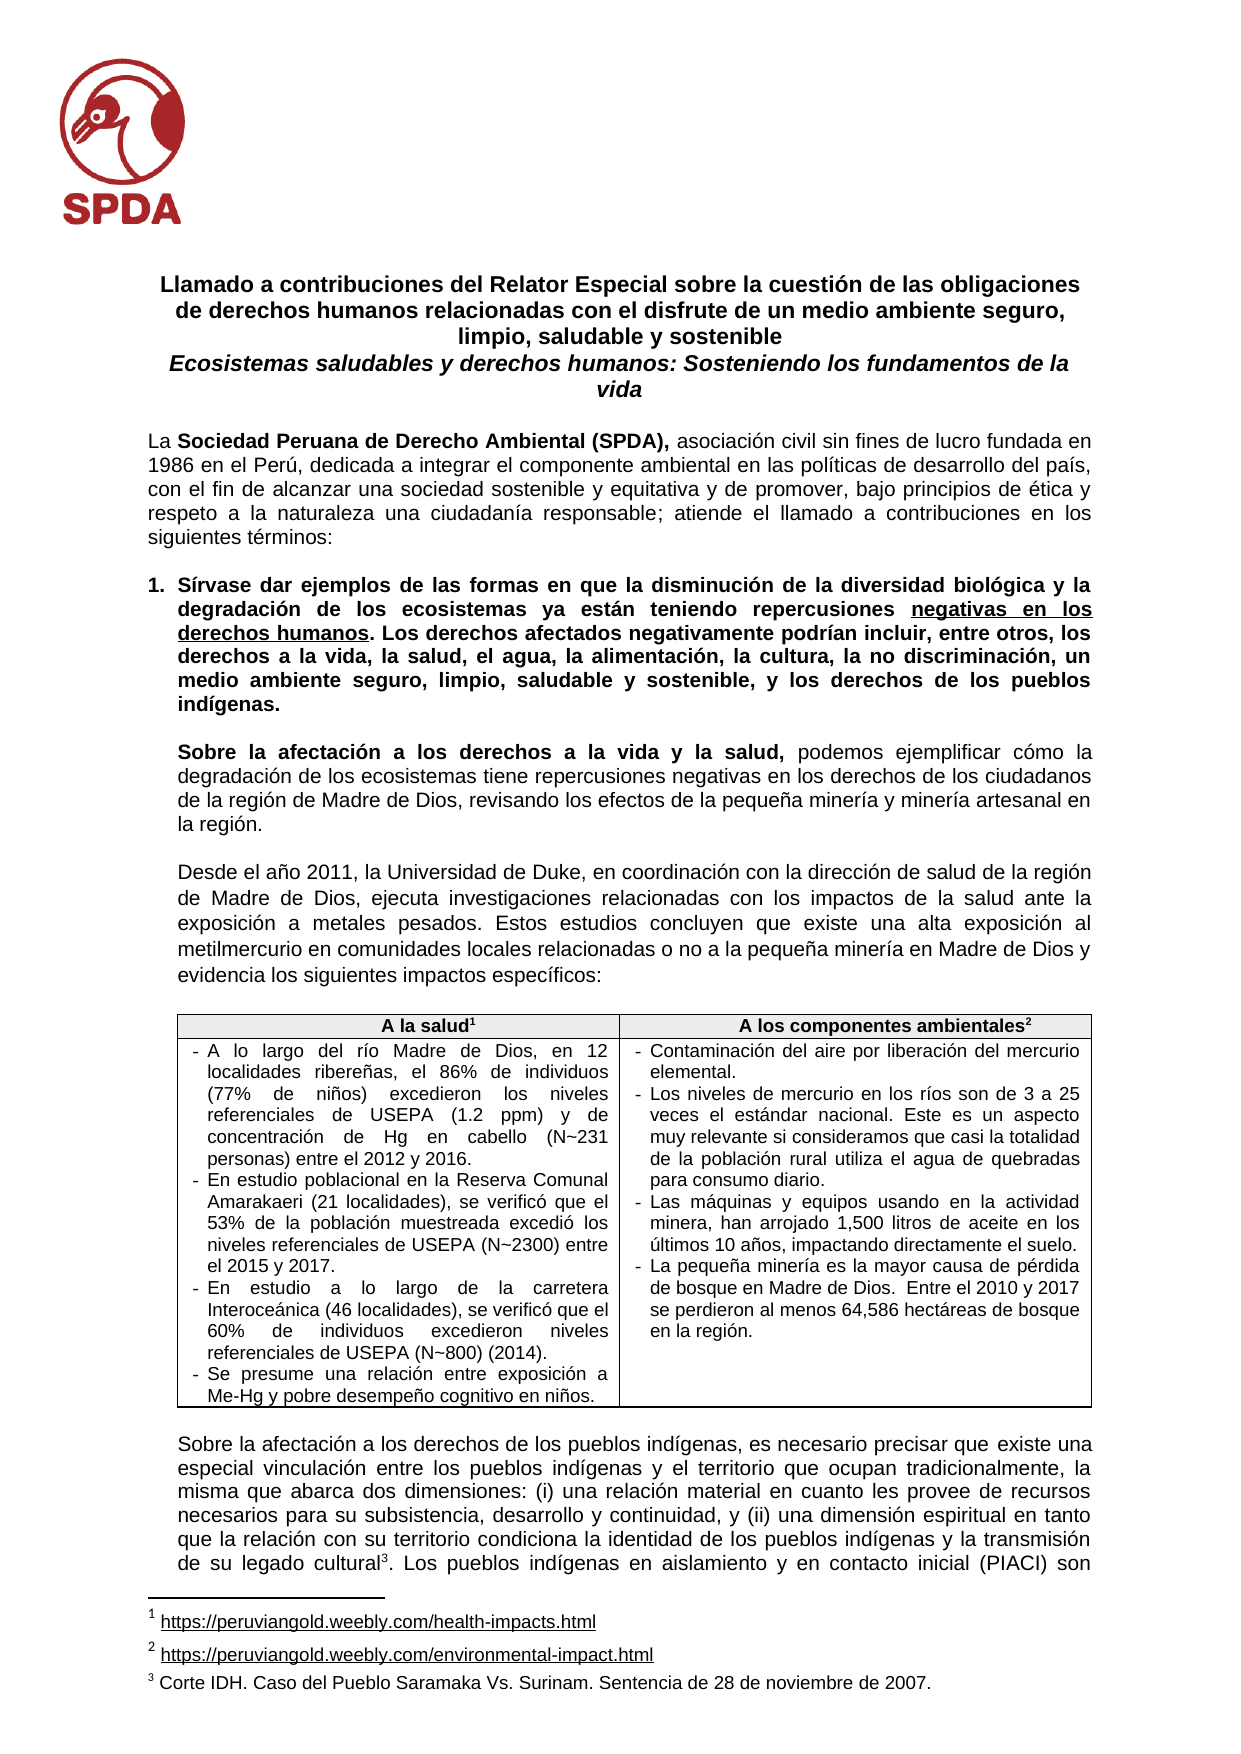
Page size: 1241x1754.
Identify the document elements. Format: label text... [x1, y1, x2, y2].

list Sírvase dar ejemplos de las formas en que la disminución de la diversidad biológica y la degradación de los ecosistemas ya están teniendo repercusiones negativas en los derechos humanos. Los derechos afectados negativamente podrían incluir, entre otros, los derechos a la vida, la salud, el agua, la alimentación, la cultura, la no discriminación, un medio ambiente seguro, limpio, saludable y sostenible, y los derechos de los pueblos indígenas. [148, 572, 1092, 716]
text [177, 1431, 1092, 1575]
table_cell A lo largo del río Madre de Dios, en 12 localidades ribereñas, el 86% de individuos (77% de niños) excedieron los niveles referenciales de USEPA (1.2 ppm) y de concentración de Hg en cabello (N~231 personas) entre el 2012 y 2016. En estudio poblacional en la Reserva Comunal Amarakaeri (21 localidades), se verificó que el 53% de la población muestreada excedió los niveles referenciales de USEPA (N~2300) entre el 2015 y 2017. En estudio a lo largo de la carretera Interoceánica (46 localidades), se verificó que el 60% de individuos excedieron niveles referenciales de USEPA (N~800) (2014). Se presume una relación entre exposición a Me-Hg y pobre desempeño cognitivo en niños. [178, 1039, 619, 1406]
text Desde el año 2011, la Universidad de Duke, en coordinación con la dirección de salud de la región de Madre de Dios, ejecuta investigaciones relacionadas con los impactos de la salud ante la exposición a metales pesados. Estos estudios concluyen que existe una alta exposición al metilmercurio en comunidades locales relacionadas o no a la pequeña minería en Madre de Dios y evidencia los siguientes impactos específicos: [177, 860, 1092, 986]
text Ecosistemas saludables y derechos humanos: Sosteniendo los fundamentos de la vida [148, 350, 1092, 402]
table_header A los componentes ambientales [620, 1015, 1091, 1038]
text Sobre la afectación a los derechos a la vida y la salud, podemos ejemplificar cómo la degradación de los ecosistemas tiene repercusiones negativas en los derechos de los ciudadanos de la región de Madre de Dios, revisando los efectos de la pequeña minería y minería artesanal en la región. [177, 740, 1092, 836]
table_header A la salud [178, 1015, 619, 1038]
picture [0, 0, 1241, 271]
text La Sociedad Peruana de Derecho Ambiental (SPDA), asociación civil sin fines de lucro fundada en 1986 en el Perú, dedicada a integrar el componente ambiental en las políticas de desarrollo del país, con el fin de alcanzar una sociedad sostenible y equitativa y de promover, bajo principios de ética y respeto a la naturaleza una ciudadanía responsable; atiende el llamado a contribuciones en los siguientes términos: [148, 429, 1092, 548]
text Llamado a contribuciones del Relator Especial sobre la cuestión de las obligaciones de derechos humanos relacionadas con el disfrute de un medio ambiente seguro, limpio, saludable y sostenible [148, 261, 1092, 350]
table_cell Contaminación del aire por liberación del mercurio elemental. Los niveles de mercurio en los ríos son de 3 a 25 veces el estándar nacional. Este es un aspecto muy relevante si consideramos que casi la totalidad de la población rural utiliza el agua de quebradas para consumo diario. Las máquinas y equipos usando en la actividad minera, han arrojado 1,500 litros de aceite en los últimos 10 años, impactando directamente el suelo. La pequeña minería es la mayor causa de pérdida de bosque en Madre de Dios. Entre el 2010 y 2017 se perdieron al menos 64,586 hectáreas de bosque en la región. [620, 1039, 1091, 1406]
